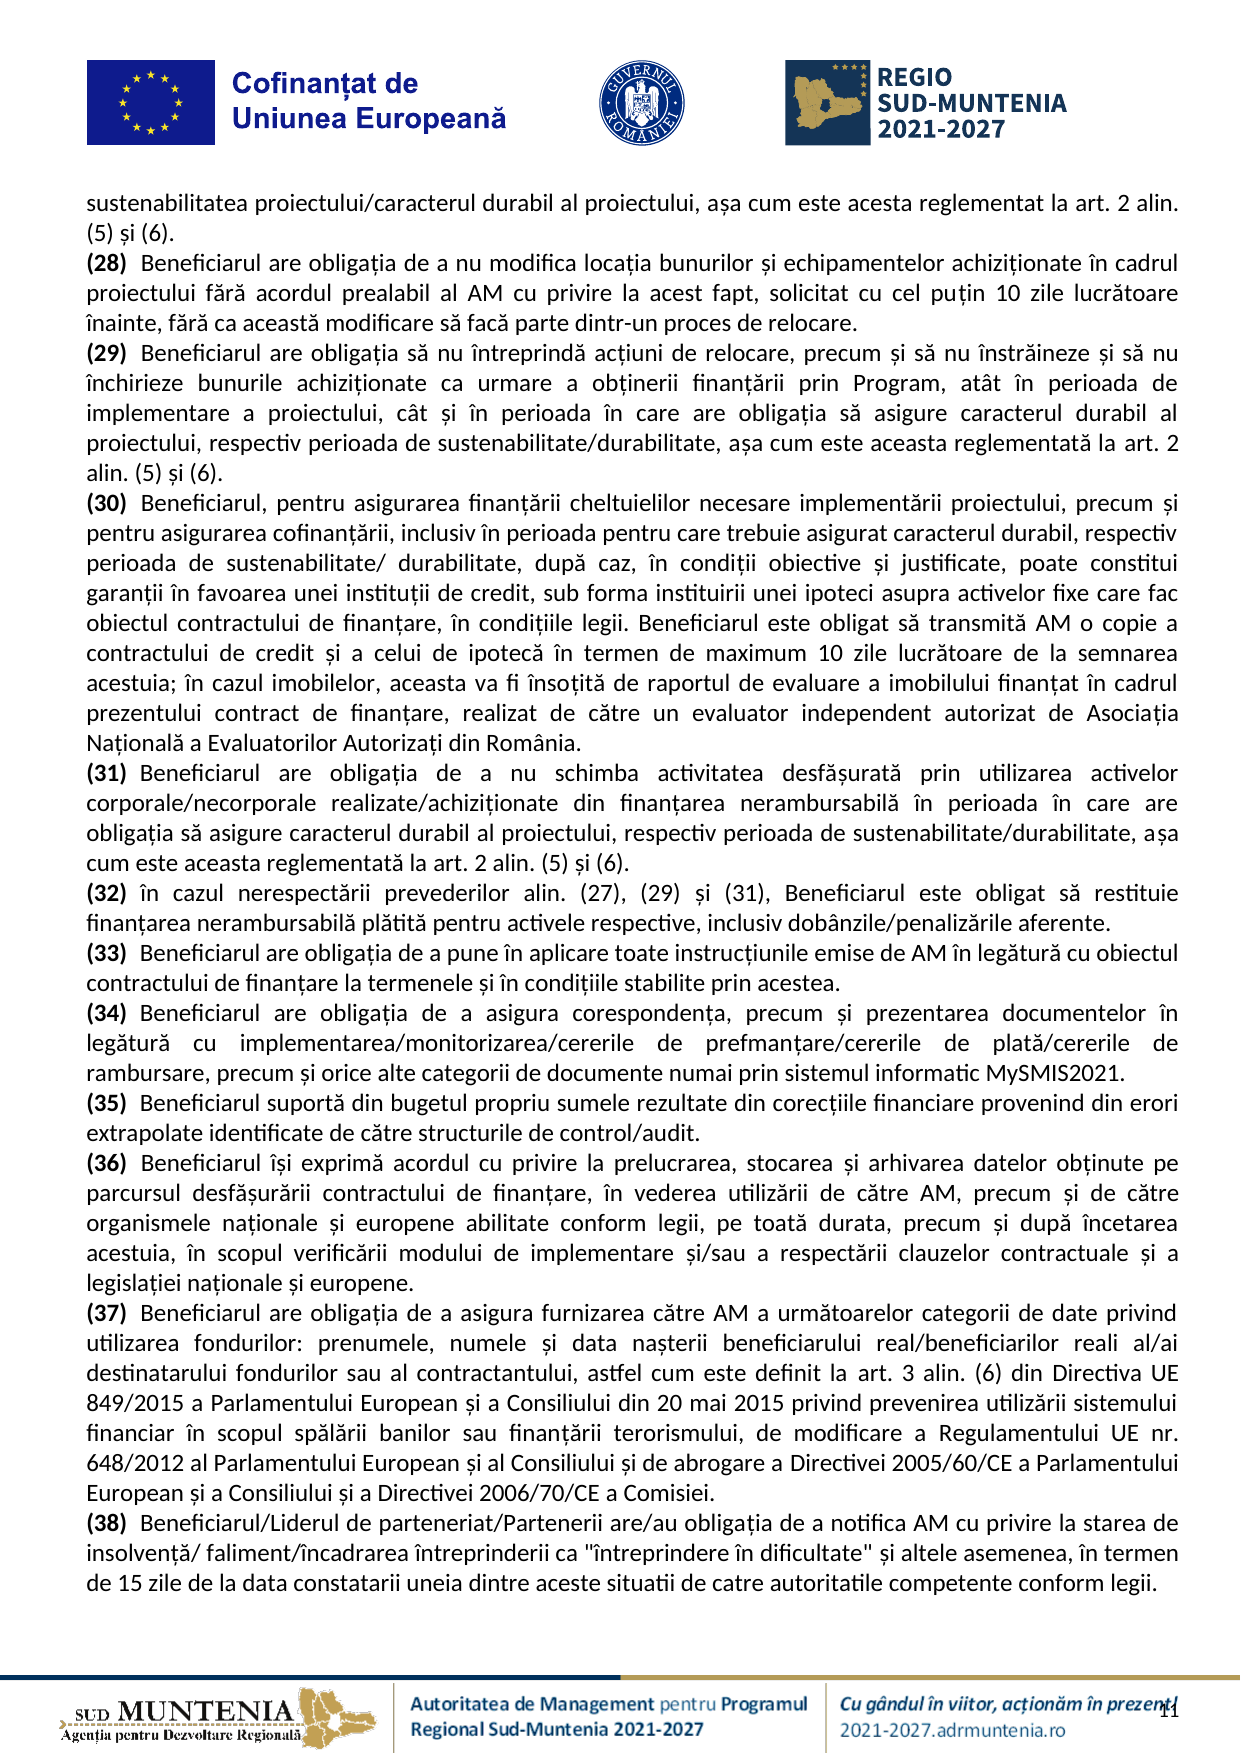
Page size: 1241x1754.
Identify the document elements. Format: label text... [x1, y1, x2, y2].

list în cazul nerespectării prevederilor alin. (27), (29) şi (31), Beneficiarul este obligat să restituie finanţarea nerambursabilă plătită pentru activele respective, inclusiv dobânzile/penalizările aferente. [86, 877, 1179, 937]
list Beneficiarul, pentru asigurarea finanţării cheltuielilor necesare implementării proiectului, precum şi pentru asigurarea cofinanţării, inclusiv în perioada pentru care trebuie asigurat caracterul durabil, respectiv perioada de sustenabilitate/ durabilitate, după caz, în condiţii obiective şi justificate, poate constitui garanţii în favoarea unei instituţii de credit, sub forma instituirii unei ipoteci asupra activelor fixe care fac obiectul contractului de finanţare, în condiţiile legii. Beneficiarul este obligat să transmită AM o copie a contractului de credit şi a celui de ipotecă în termen de maximum 10 zile lucrătoare de la semnarea acestuia; în cazul imobilelor, aceasta va fi însoţită de raportul de evaluare a imobilului finanţat în cadrul prezentului contract de finanţare, realizat de către un evaluator independent autorizat de Asociaţia Naţională a Evaluatorilor Autorizaţi din România. [86, 487, 1179, 757]
list Beneficiarul îşi exprimă acordul cu privire la prelucrarea, stocarea şi arhivarea datelor obţinute pe parcursul desfăşurării contractului de finanţare, în vederea utilizării de către AM, precum şi de către organismele naţionale şi europene abilitate conform legii, pe toată durata, precum şi după încetarea acestuia, în scopul verificării modului de implementare şi/sau a respectării clauzelor contractuale şi a legislaţiei naţionale şi europene. [86, 1147, 1179, 1297]
list Beneficiarul/Liderul de parteneriat/Partenerii are/au obligaţia de a notifica AM cu privire la starea de insolvenţă/ faliment/încadrarea întreprinderii ca "întreprindere în dificultate" şi altele asemenea, în termen de 15 zile de la data constatarii uneia dintre aceste situatii de catre autoritatile competente conform legii. [86, 1507, 1179, 1597]
list Beneficiarul are obligaţia de a asigura corespondenţa, precum şi prezentarea documentelor în legătură cu implementarea/monitorizarea/cererile de prefmanţare/cererile de plată/cererile de rambursare, precum şi orice alte categorii de documente numai prin sistemul informatic MySMIS2021. [86, 997, 1179, 1087]
list Beneficiarul are obligaţia de a nu schimba activitatea desfăşurată prin utilizarea activelor corporale/necorporale realizate/achiziţionate din finanţarea nerambursabilă în perioada în care are obligaţia să asigure caracterul durabil al proiectului, respectiv perioada de sustenabilitate/durabilitate, aşa cum este aceasta reglementată la art. 2 alin. (5) şi (6). [86, 757, 1179, 877]
picture [0, 1675, 1241, 1754]
list Beneficiarul are obligaţia de a asigura furnizarea către AM a următoarelor categorii de date privind utilizarea fondurilor: prenumele, numele şi data naşterii beneficiarului real/beneficiarilor reali al/ai destinatarului fondurilor sau al contractantului, astfel cum este definit la art. 3 alin. (6) din Directiva UE 849/2015 a Parlamentului European şi a Consiliului din 20 mai 2015 privind prevenirea utilizării sistemului financiar în scopul spălării banilor sau finanţării terorismului, de modificare a Regulamentului UE nr. 648/2012 al Parlamentului European şi al Consiliului şi de abrogare a Directivei 2005/60/CE a Parlamentului European şi a Consiliului şi a Directivei 2006/70/CE a Comisiei. [86, 1297, 1179, 1507]
list Beneficiarul are obligaţia de a pune în aplicare toate instrucţiunile emise de AM în legătură cu obiectul contractului de finanţare la termenele şi în condiţiile stabilite prin acestea. [86, 937, 1179, 997]
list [86, 187, 1179, 247]
list Beneficiarul suportă din bugetul propriu sumele rezultate din corecţiile financiare provenind din erori extrapolate identificate de către structurile de control/audit. [86, 1087, 1179, 1147]
list Beneficiarul are obligaţia să nu întreprindă acţiuni de relocare, precum şi să nu înstrăineze şi să nu închirieze bunurile achiziţionate ca urmare a obţinerii finanţării prin Program, atât în perioada de implementare a proiectului, cât şi în perioada în care are obligaţia să asigure caracterul durabil al proiectului, respectiv perioada de sustenabilitate/durabilitate, aşa cum este aceasta reglementată la art. 2 alin. (5) şi (6). [86, 337, 1179, 487]
list Beneficiarul are obligaţia de a nu modifica locaţia bunurilor şi echipamentelor achiziţionate în cadrul proiectului fără acordul prealabil al AM cu privire la acest fapt, solicitat cu cel puţin 10 zile lucrătoare înainte, fără ca această modificare să facă parte dintr-un proces de relocare. [86, 247, 1179, 337]
